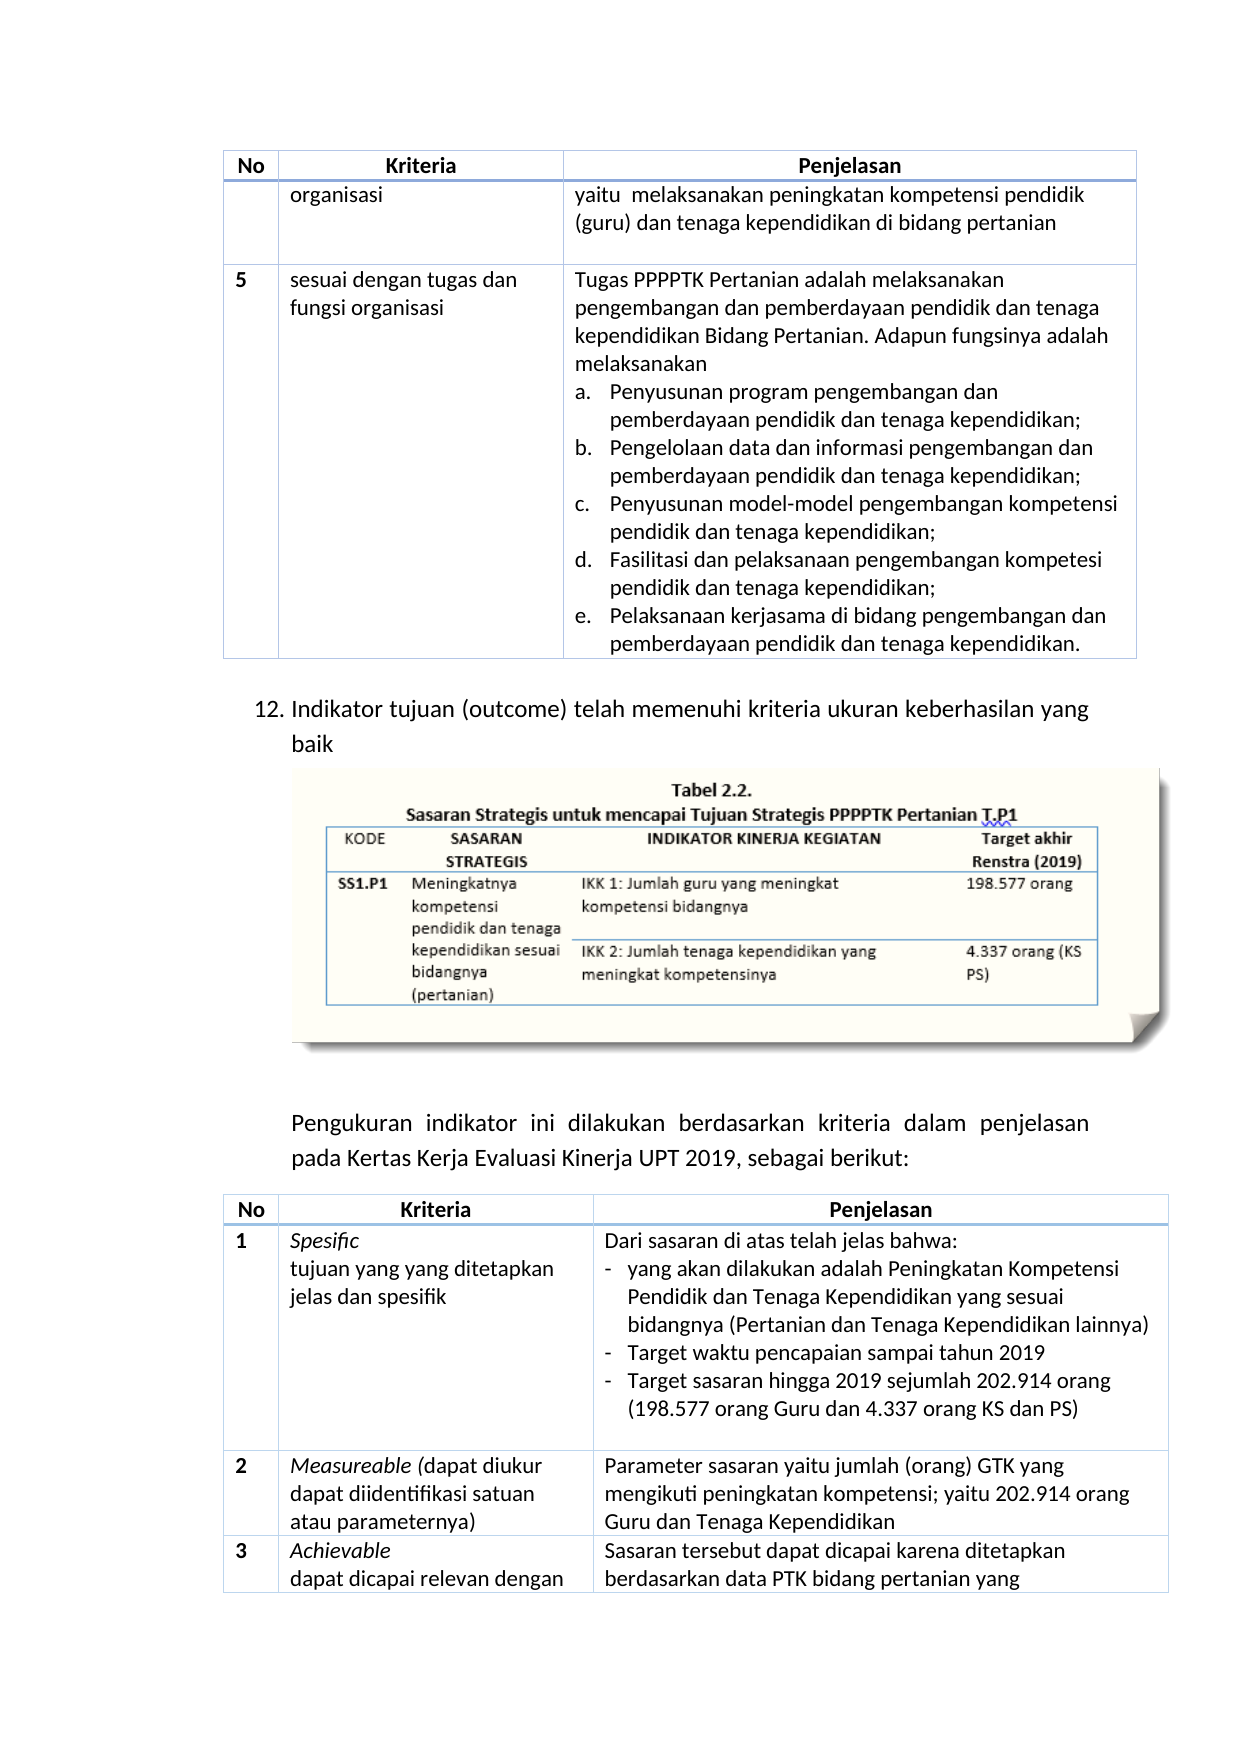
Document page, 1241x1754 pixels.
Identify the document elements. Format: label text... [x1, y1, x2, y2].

table_cell Measureable (dapat diukur dapat diidentifikasi satuan atau parameternya) [279, 1451, 593, 1535]
table_cell terkait dengan isu strategis organisasi [279, 182, 563, 264]
table_header Kriteria [279, 151, 563, 179]
table_cell 5 [224, 265, 278, 657]
table_cell Dari sasaran di atas telah jelas bahwa: yang akan dilakukan adalah Peningkatan Kompetensi Pendidik dan Tenaga Kependidikan yang sesuai bidangnya (Pertanian dan Tenaga Kependidikan lainnya) Target waktu pencapaian sampai tahun 2019 Target sasaran hingga 2019 sejumlah 202.914 orang (198.577 orang Guru dan 4.337 orang KS dan PS) [594, 1226, 1168, 1450]
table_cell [279, 1536, 593, 1592]
table_cell 2 [224, 1451, 278, 1535]
table_header Penjelasan [564, 151, 1136, 179]
table_cell sesuai dengan tugas dan fungsi organisasi [279, 265, 563, 657]
picture [292, 768, 1180, 1063]
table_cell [564, 182, 1136, 264]
table_cell 3 [224, 1536, 278, 1592]
table_cell Tugas PPPPTK Pertanian adalah melaksanakan pengembangan dan pemberdayaan pendidik dan tenaga kependidikan Bidang Pertanian. Adapun fungsinya adalah melaksanakan Penyusunan program pengembangan dan pemberdayaan pendidik dan tenaga kependidikan; Pengelolaan data dan informasi pengembangan dan pemberdayaan pendidik dan tenaga kependidikan; Penyusunan model-model pengembangan kompetensi pendidik dan tenaga kependidikan; Fasilitasi dan pelaksanaan pengembangan kompetesi pendidik dan tenaga kependidikan; Pelaksanaan kerjasama di bidang pengembangan dan pemberdayaan pendidik dan tenaga kependidikan. [564, 265, 1136, 657]
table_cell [594, 1536, 1168, 1592]
table_cell 4 [224, 182, 278, 264]
table_cell 1 [224, 1226, 278, 1450]
list Indikator tujuan (outcome) telah memenuhi kriteria ukuran keberhasilan yang baik [253, 693, 1090, 759]
table_header Kriteria [279, 1195, 593, 1223]
table_header No [224, 1195, 278, 1223]
list Pengukuran indikator ini dilakukan berdasarkan kriteria dalam penjelasan pada Kertas Kerja Evaluasi Kinerja UPT 2019, sebagai berikut: [291, 1107, 1090, 1173]
table_header No [224, 151, 278, 179]
table_cell Parameter sasaran yaitu jumlah (orang) GTK yang mengikuti peningkatan kompetensi; yaitu 202.914 orang Guru dan Tenaga Kependidikan [594, 1451, 1168, 1535]
table_cell Spesific tujuan yang yang ditetapkan jelas dan spesifik [279, 1226, 593, 1450]
table_header Penjelasan [594, 1195, 1168, 1223]
